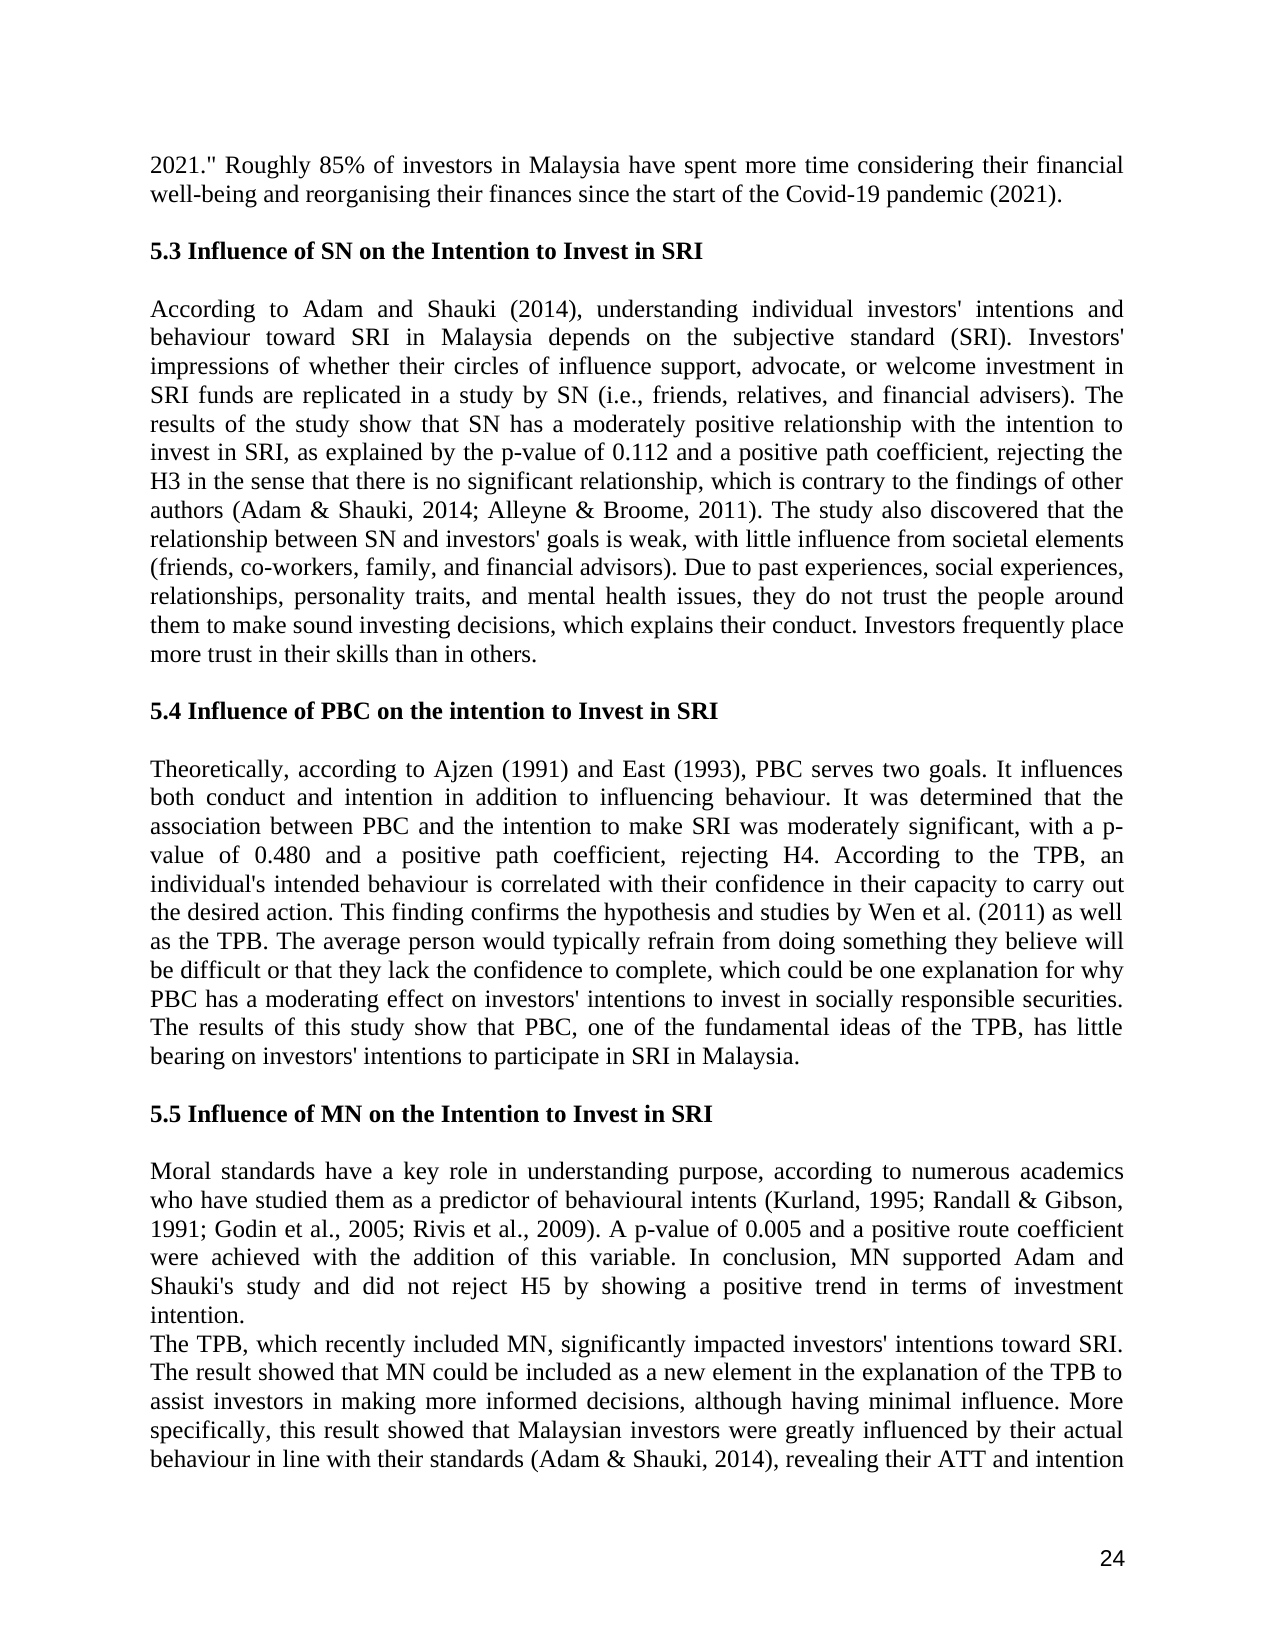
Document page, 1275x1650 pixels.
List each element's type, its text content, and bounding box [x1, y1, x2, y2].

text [150, 1329, 1125, 1472]
text Theoretically, according to Ajzen (1991) and East (1993), PBC serves two goals. It influences both conduct and intention in addition to influencing behaviour. It was determined that the association between PBC and the intention to make SRI was moderately significant, with a p-value of 0.480 and a positive path coefficient, rejecting H4. According to the TPB, an individual's intended behaviour is correlated with their confidence in their capacity to carry out the desired action. This finding confirms the hypothesis and studies by Wen et al. (2011) as well as the TPB. The average person would typically refrain from doing something they believe will be difficult or that they lack the confidence to complete, which could be one explanation for why PBC has a moderating effect on investors' intentions to invest in socially responsible securities. The results of this study show that PBC, one of the fundamental ideas of the TPB, has little bearing on investors' intentions to participate in SRI in Malaysia. [150, 754, 1125, 1070]
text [150, 150, 1125, 207]
text 5.5 Influence of MN on the Intention to Invest in SRI [150, 1099, 1125, 1127]
text According to Adam and Shauki (2014), understanding individual investors' intentions and behaviour toward SRI in Malaysia depends on the subjective standard (SRI). Investors' impressions of whether their circles of influence support, advocate, or welcome investment in SRI funds are replicated in a study by SN (i.e., friends, relatives, and financial advisers). The results of the study show that SN has a moderately positive relationship with the intention to invest in SRI, as explained by the p-value of 0.112 and a positive path coefficient, rejecting the H3 in the sense that there is no significant relationship, which is contrary to the findings of other authors (Adam & Shauki, 2014; Alleyne & Broome, 2011). The study also discovered that the relationship between SN and investors' goals is weak, with little influence from societal elements (friends, co-workers, family, and financial advisors). Due to past experiences, social experiences, relationships, personality traits, and mental health issues, they do not trust the people around them to make sound investing decisions, which explains their conduct. Investors frequently place more trust in their skills than in others. [150, 294, 1125, 667]
text 5.3 Influence of SN on the Intention to Invest in SRI [150, 236, 1125, 265]
text 5.4 Influence of PBC on the intention to Invest in SRI [150, 696, 1125, 725]
text Moral standards have a key role in understanding purpose, according to numerous academics who have studied them as a predictor of behavioural intents (Kurland, 1995; Randall & Gibson, 1991; Godin et al., 2005; Rivis et al., 2009). A p-value of 0.005 and a positive route coefficient were achieved with the addition of this variable. In conclusion, MN supported Adam and Shauki's study and did not reject H5 by showing a positive trend in terms of investment intention. [150, 1156, 1125, 1329]
